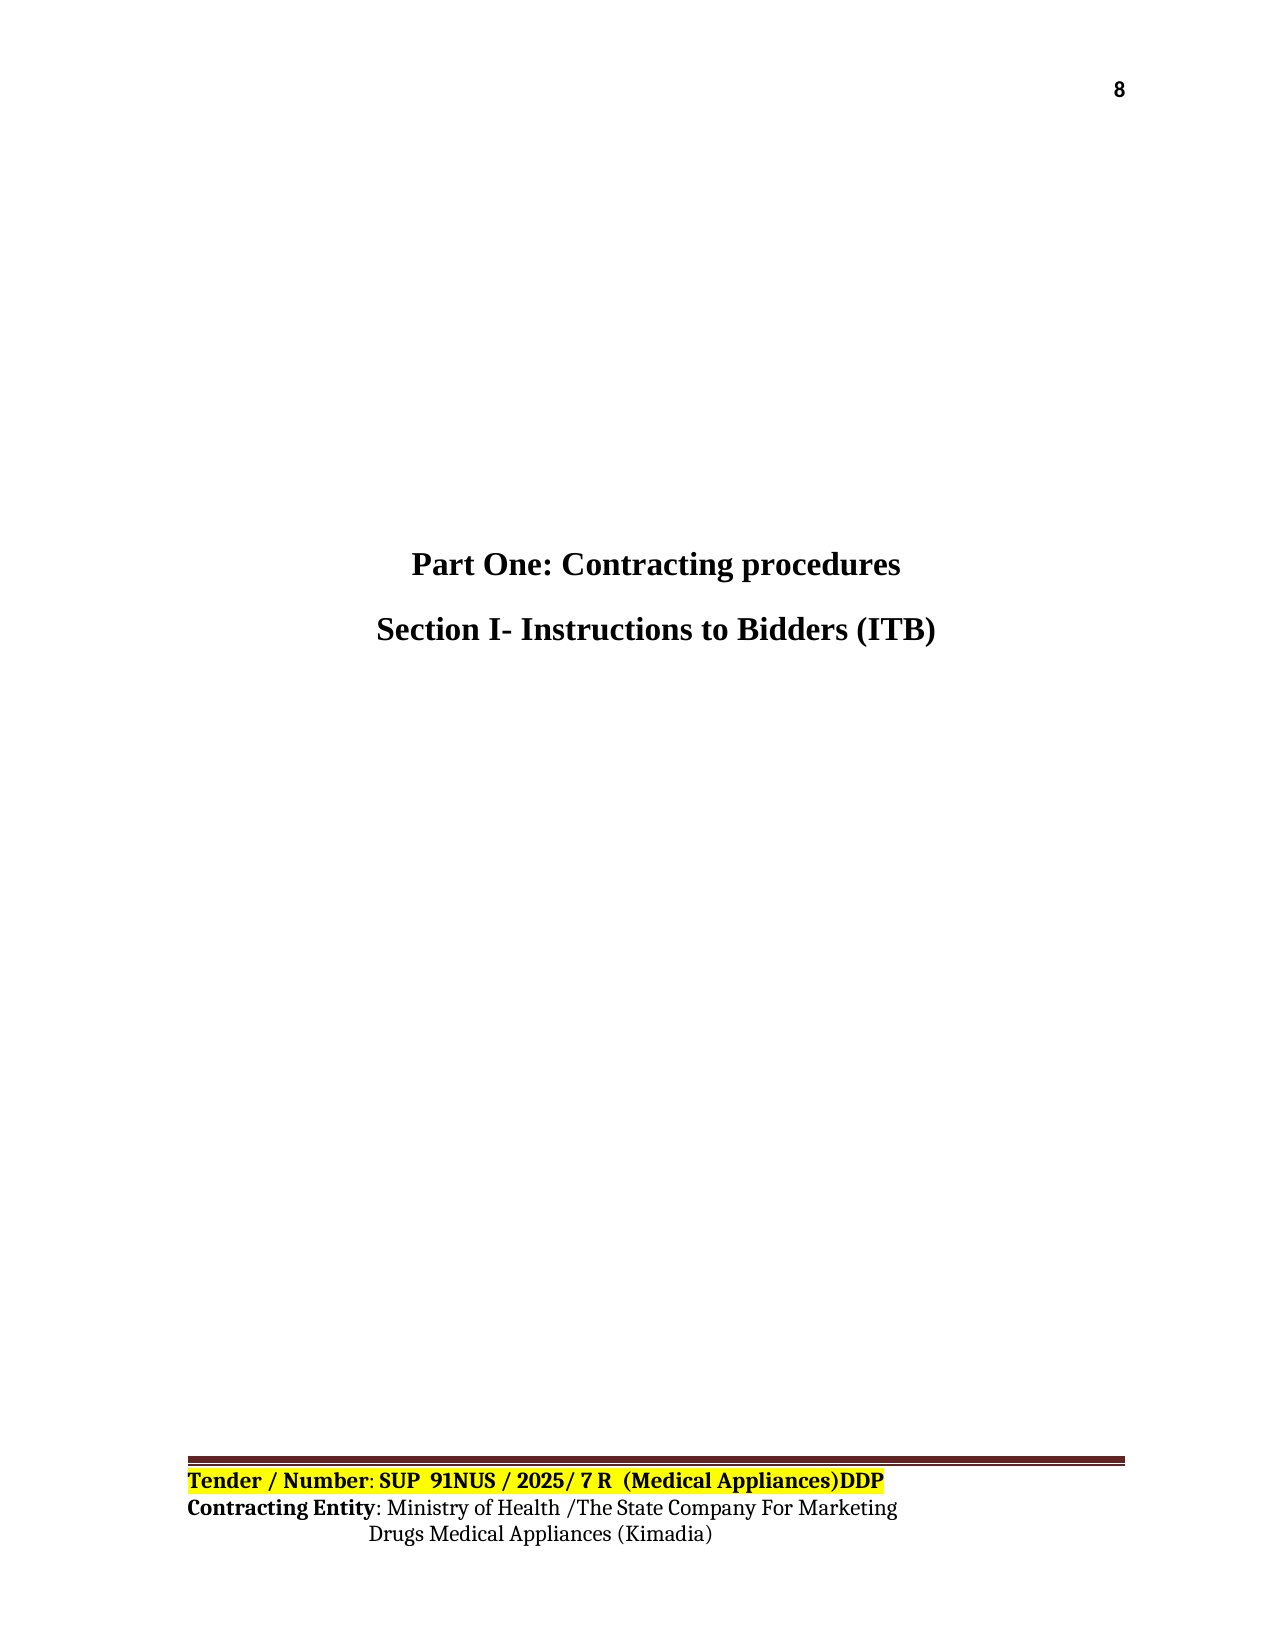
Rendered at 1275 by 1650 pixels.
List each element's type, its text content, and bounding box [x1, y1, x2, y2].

text Section I- Instructions to Bidders (ITB) [187, 609, 1125, 647]
text Part One: Contracting procedures [187, 544, 1125, 582]
